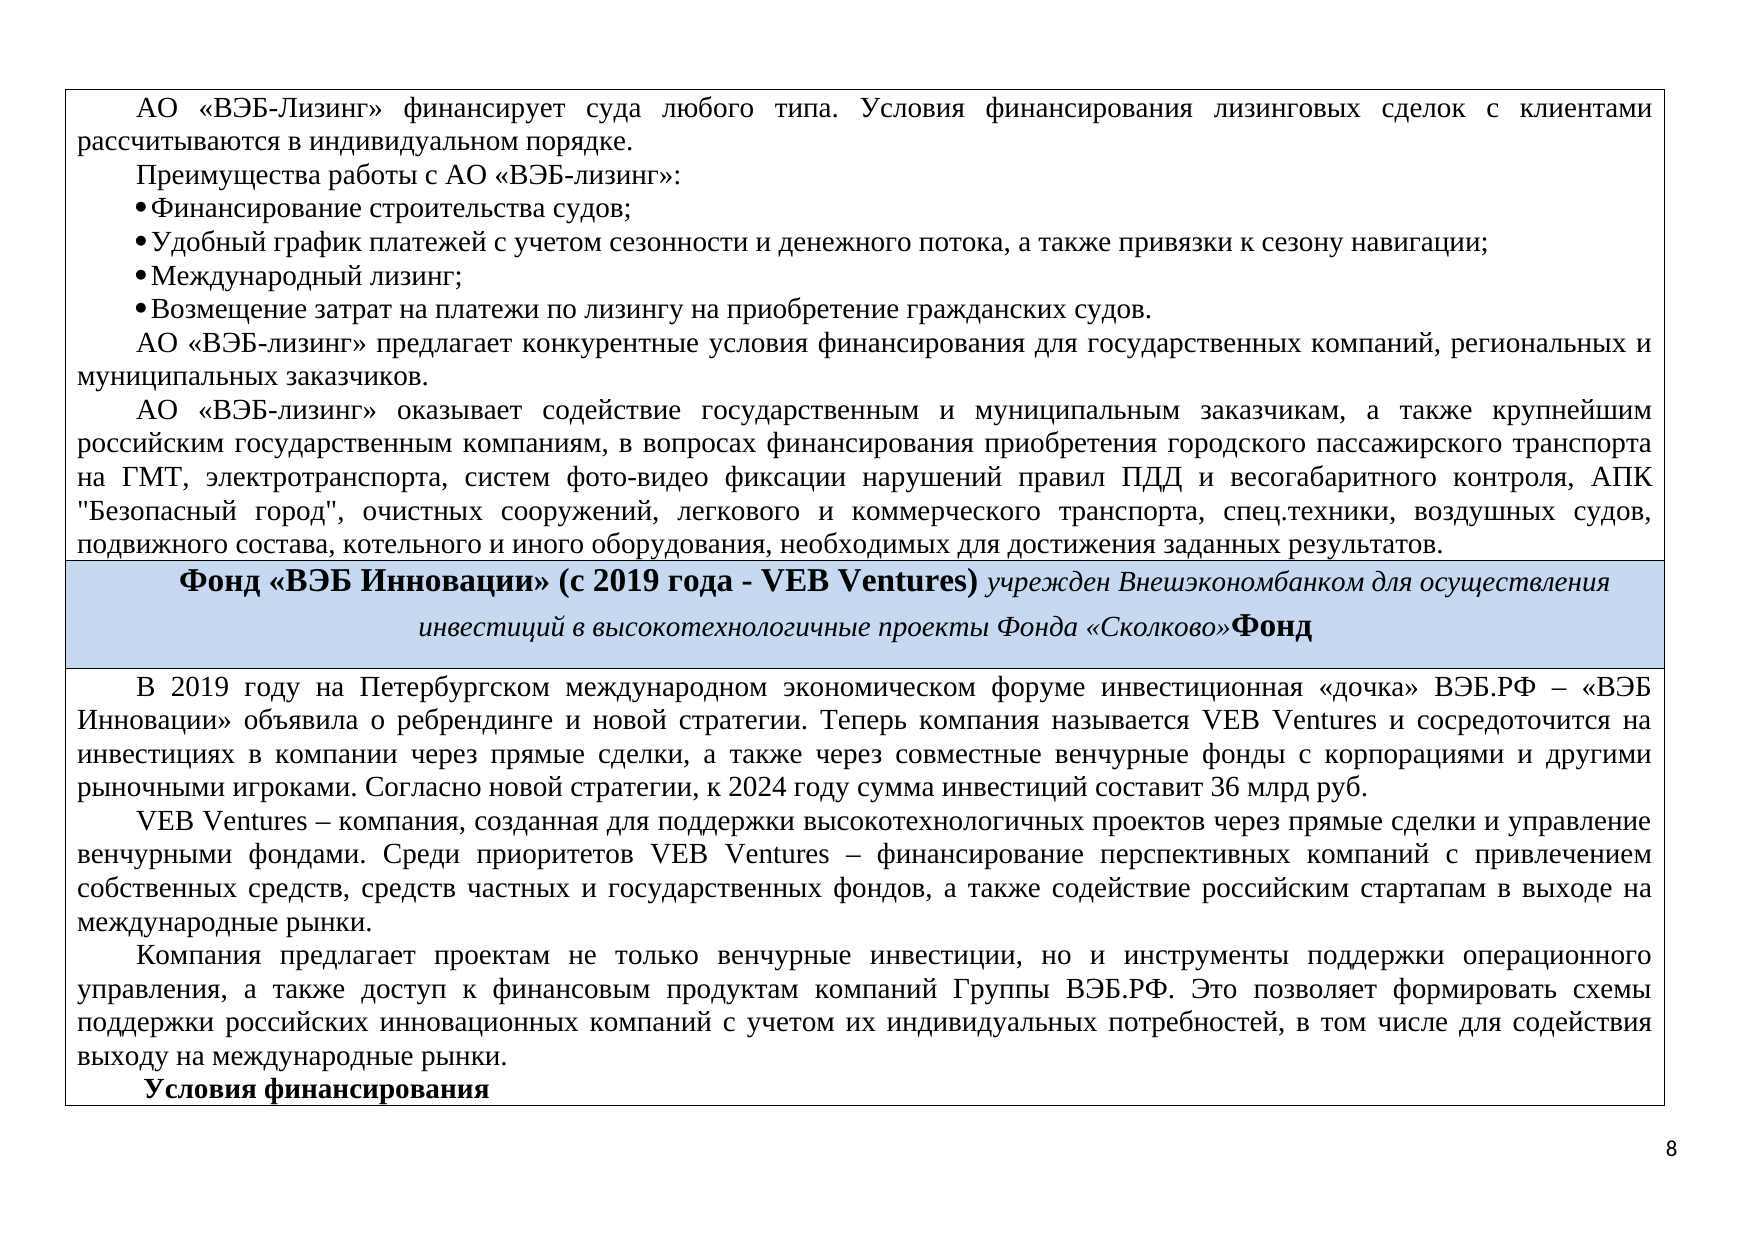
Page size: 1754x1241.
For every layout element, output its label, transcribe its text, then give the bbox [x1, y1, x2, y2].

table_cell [66, 90, 1664, 560]
table_cell Фонд «ВЭБ Инновации» (с 2019 года - VEB Ventures) учрежден Внешэкономбанком для осуществления инвестиций в высокотехнологичные проекты Фонда «Сколково»Фонд [66, 561, 1664, 668]
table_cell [66, 669, 1664, 1105]
